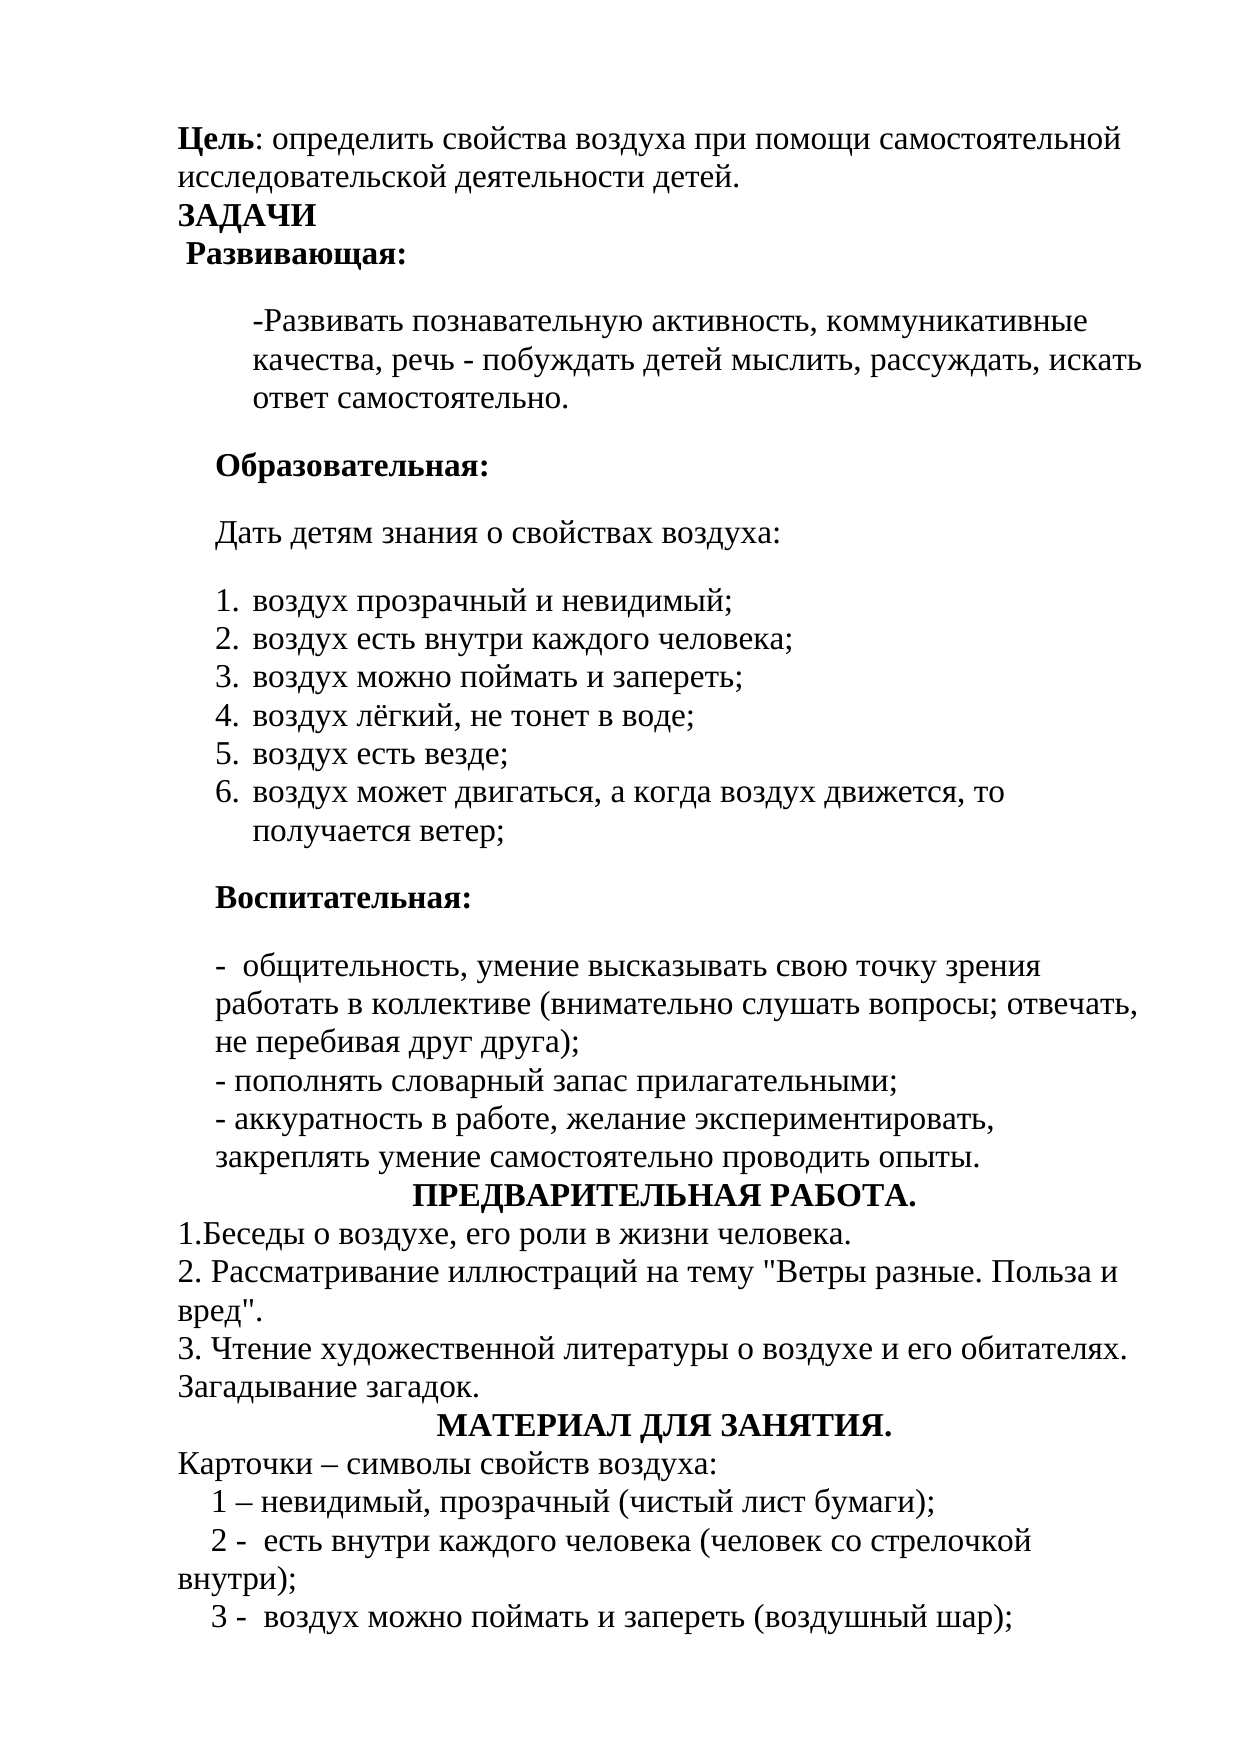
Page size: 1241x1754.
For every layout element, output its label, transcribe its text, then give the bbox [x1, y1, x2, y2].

list воздух есть внутри каждого человека; [215, 618, 1152, 656]
text МАТЕРИАЛ ДЛЯ ЗАНЯТИЯ. [177, 1405, 1152, 1443]
text Развивающая: [177, 233, 1152, 271]
text 2. Рассматривание иллюстраций на тему "Ветры разные. Польза и вред". [177, 1251, 1152, 1328]
text Цель: определить свойства воздуха при помощи самостоятельной исследовательской деятельности детей. [177, 118, 1152, 195]
text Образовательная: [215, 445, 1152, 483]
list воздух лёгкий, не тонет в воде; [215, 695, 1152, 733]
text Карточки – символы свойств воздуха: [177, 1443, 1152, 1481]
text -Развивать познавательную активность, коммуникативные качества, речь - побуждать детей мыслить, рассуждать, искать ответ самостоятельно. [252, 301, 1152, 416]
text - аккуратность в работе, желание экспериментировать, закреплять умение самостоятельно проводить опыты. [215, 1098, 1152, 1175]
list воздух прозрачный и невидимый; [215, 580, 1152, 618]
list воздух есть везде; [215, 733, 1152, 771]
list воздух может двигаться, а когда воздух движется, то получается ветер; [215, 771, 1152, 848]
text Воспитательная: [215, 877, 1152, 916]
text 3 - воздух можно поймать и запереть (воздушный шар); [177, 1596, 1152, 1635]
text 3. Чтение художественной литературы о воздухе и его обитателях. [177, 1328, 1152, 1366]
list воздух можно поймать и запереть; [215, 656, 1152, 695]
text - общительность, умение высказывать свою точку зрения работать в коллективе (внимательно слушать вопросы; отвечать, не перебивая друг друга); [215, 945, 1152, 1060]
text 1 – невидимый, прозрачный (чистый лист бумаги); [177, 1481, 1152, 1520]
text Загадывание загадок. [177, 1366, 1152, 1405]
text 2 - есть внутри каждого человека (человек со стрелочкой внутри); [177, 1520, 1152, 1596]
text ПРЕДВАРИТЕЛЬНАЯ РАБОТА. [177, 1175, 1152, 1213]
text Дать детям знания о свойствах воздуха: [215, 512, 1152, 551]
text 1.Беседы о воздухе, его роли в жизни человека. [177, 1213, 1152, 1251]
text - пополнять словарный запас прилагательными; [215, 1060, 1152, 1098]
text ЗАДАЧИ [177, 195, 1152, 233]
